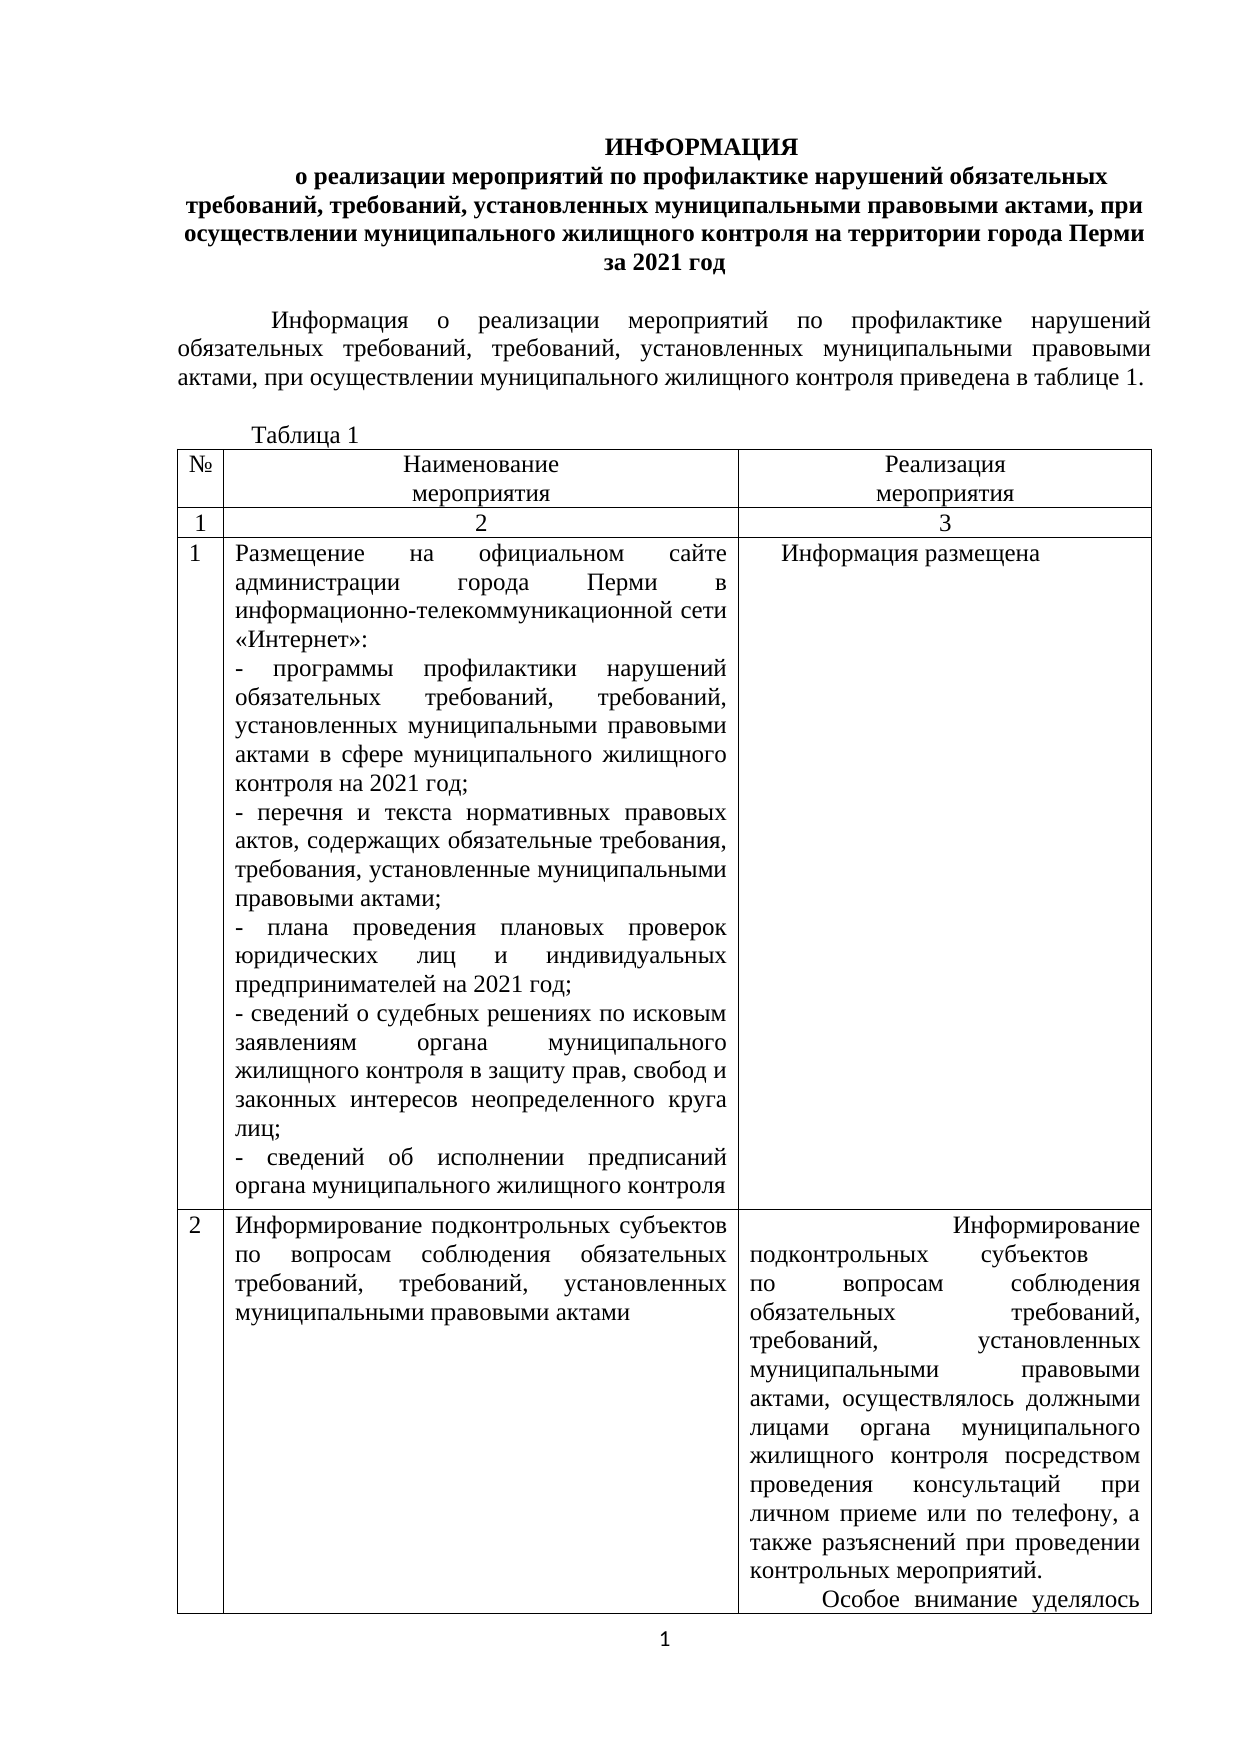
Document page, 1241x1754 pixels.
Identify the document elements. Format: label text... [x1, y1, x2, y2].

table_cell 2 [224, 508, 738, 537]
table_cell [224, 1210, 738, 1613]
text ИНФОРМАЦИЯ [177, 132, 1152, 161]
table_cell Информация размещена [739, 538, 1151, 1209]
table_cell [739, 1210, 1151, 1613]
table_cell 1 [178, 538, 223, 1209]
text Информация о реализации мероприятий по профилактике нарушений обязательных требований, требований, установленных муниципальными правовыми актами, при осуществлении муниципального жилищного контроля приведена в таблице 1. [177, 305, 1152, 391]
table_header № [178, 450, 223, 507]
table_header Реализация мероприятия [739, 450, 1151, 507]
table_cell 1 [178, 508, 223, 537]
table_cell 2 [178, 1210, 223, 1613]
table_cell Размещение на официальном сайте администрации города Перми в информационно-телекоммуникационной сети «Интернет»: - программы профилактики нарушений обязательных требований, требований, установленных муниципальными правовыми актами в сфере муниципального жилищного контроля на 2021 год; - перечня и текста нормативных правовых актов, содержащих обязательные требования, требования, установленные муниципальными правовыми актами; - плана проведения плановых проверок юридических лиц и индивидуальных предпринимателей на 2021 год; - сведений о судебных решениях по исковым заявлениям органа муниципального жилищного контроля в защиту прав, свобод и законных интересов неопределенного круга лиц; - сведений об исполнении предписаний органа муниципального жилищного контроля [224, 538, 738, 1209]
table_cell 3 [739, 508, 1151, 537]
text о реализации мероприятий по профилактике нарушений обязательных требований, требований, установленных муниципальными правовыми актами, при осуществлении муниципального жилищного контроля на территории города Перми за 2021 год [177, 161, 1152, 276]
table_header Наименование мероприятия [224, 450, 738, 507]
text Таблица 1 [177, 420, 1152, 448]
